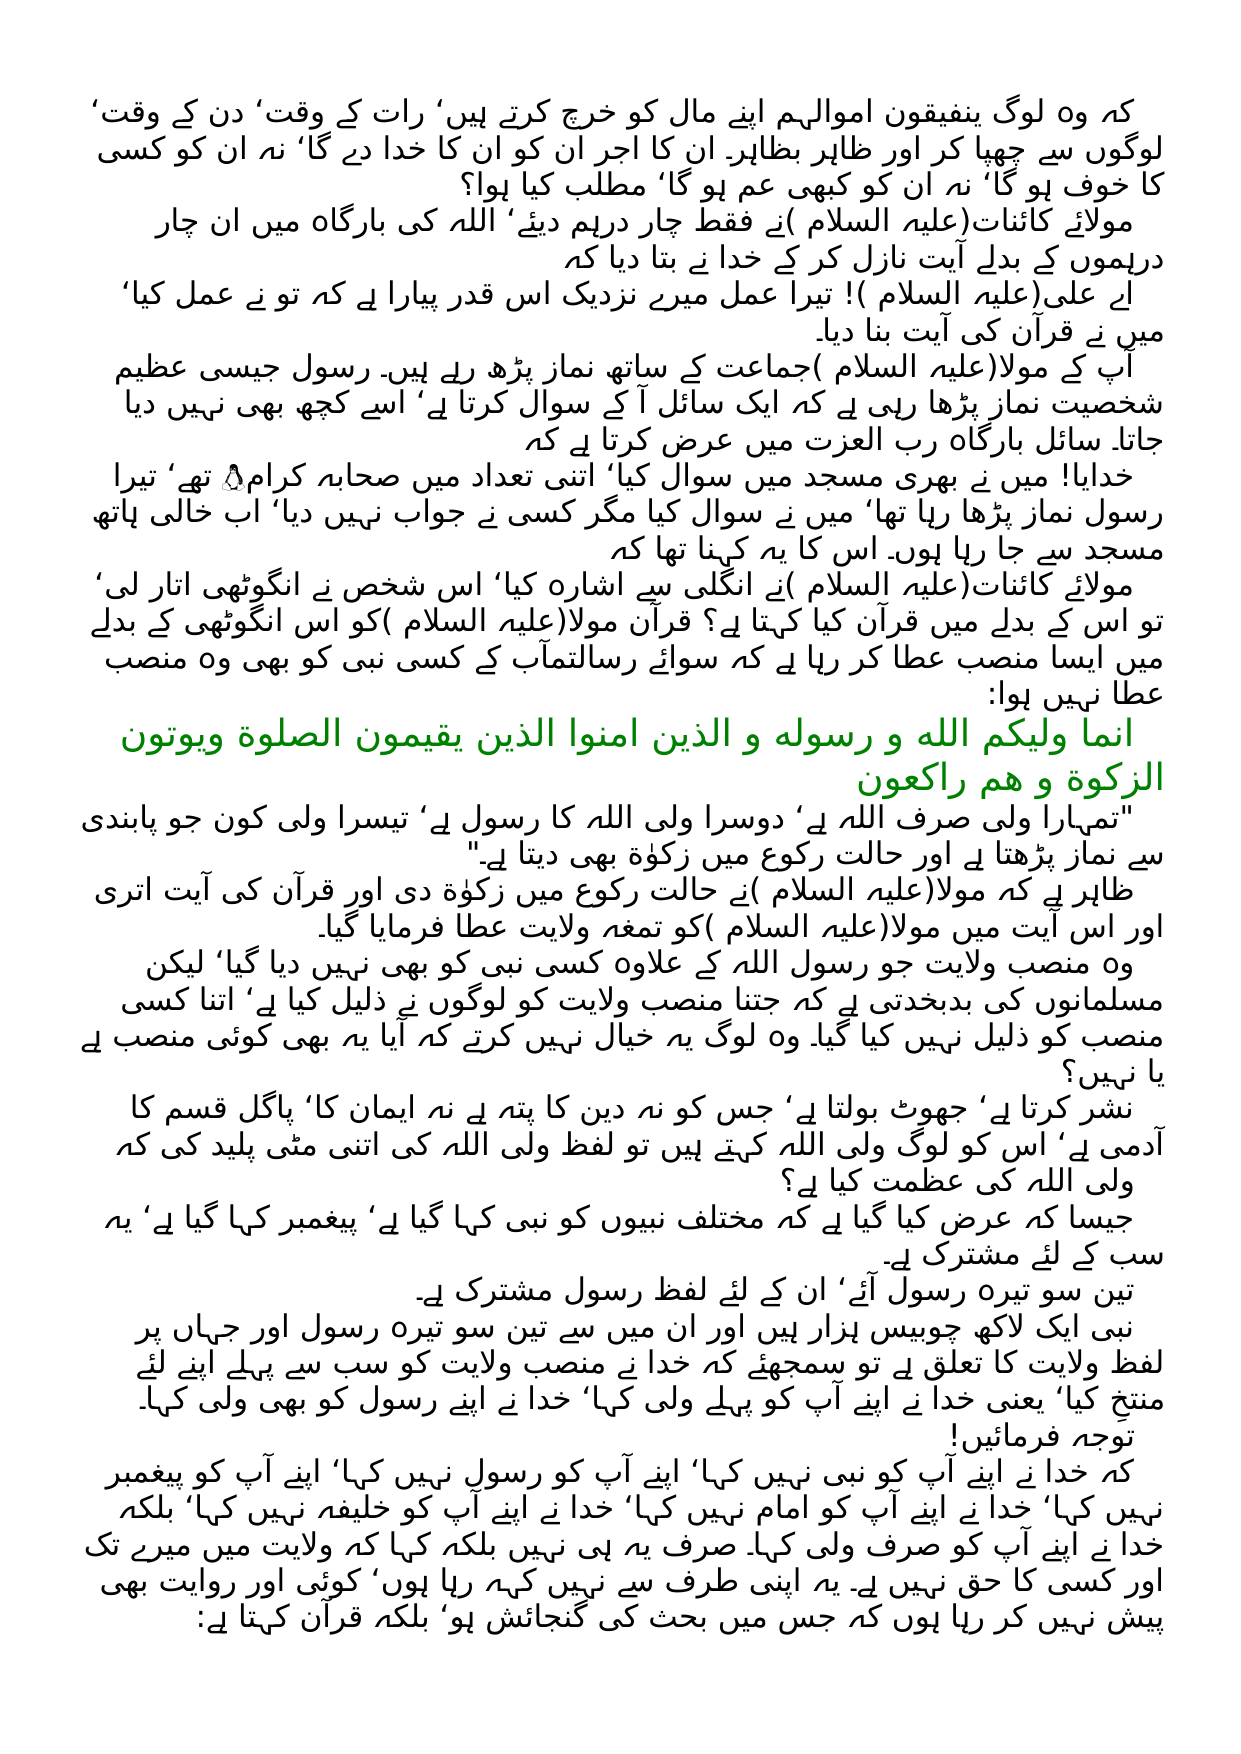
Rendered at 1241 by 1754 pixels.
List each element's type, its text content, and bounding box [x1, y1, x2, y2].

text وہ منصب ولایت جو رسول اللہ کے علاوہ کسی نبی کو بھی نہیں دیا گیا‘ لیکن مسلمانوں کی بدبخدتی ہے کہ جتنا منصب ولایت کو لوگوں نے ذلیل کیا ہے‘ اتنا کسی منصب کو ذلیل نہیں کیا گیا۔ وہ لوگ یہ خیال نہیں کرتے کہ آیا یہ بھی کوئی منصب ہے یا نہیں؟ [75, 944, 1165, 1090]
text نشر کرتا ہے‘ جھوٹ بولتا ہے‘ جس کو نہ دین کا پتہ ہے نہ ایمان کا‘ پاگل قسم کا آدمی ہے‘ اس کو لوگ ولی اللہ کہتے ہیں تو لفظ ولی اللہ کی اتنی مٹی پلید کی کہ [75, 1090, 1165, 1163]
text کہ خدا نے اپنے آپ کو نبی نہیں کہا‘ اپنے آپ کو رسول نہیں کہا‘ اپنے آپ کو پیغمبر نہیں کہا‘ خدا نے اپنے آپ کو امام نہیں کہا‘ خدا نے اپنے آپ کو خلیفہ نہیں کہا‘ بلکہ خدا نے اپنے آپ کو صرف ولی کہا۔ صرف یہ ہی نہیں بلکہ کہا کہ ولایت میں میرے تک اور کسی کا حق نہیں ہے۔ یہ اپنی طرف سے نہیں کہہ رہا ہوں‘ کوئی اور روایت بھی پیش نہیں کر رہا ہوں کہ جس میں بحث کی گنجائش ہو‘ بلکہ قرآن کہتا ہے: [75, 1453, 1165, 1635]
text انما ولیکم الله و رسوله و الذین امنوا الذین یقیمون الصلوة ويوتون الزکوة و هم راکعون [75, 712, 1165, 799]
text اے علی(علیہ السلام )! تیرا عمل میرے نزدیک اس قدر پیارا ہے کہ تو نے عمل کیا‘ میں نے قرآن کی آیت بنا دیا۔ [75, 276, 1165, 348]
text جیسا کہ عرض کیا گیا ہے کہ مختلف نبیوں کو نبی کہا گیا ہے‘ پیغمبر کہا گیا ہے‘ یہ سب کے لئے مشترک ہے۔ [75, 1199, 1165, 1272]
text ظاہر ہے کہ مولا(علیہ السلام )نے حالت رکوع میں زکوٰة دی اور قرآن کی آیت اتری اور اس آیت میں مولا(علیہ السلام )کو تمغہ ولایت عطا فرمایا گیا۔ [75, 872, 1165, 944]
text کہ وہ لوگ ینفیقون اموالہم اپنے مال کو خرچ کرتے ہیں‘ رات کے وقت‘ دن کے وقت‘ لوگوں سے چھپا کر اور ظاہر بظاہر۔ ان کا اجر ان کو ان کا خدا دے گا‘ نہ ان کو کسی کا خوف ہو گا‘ نہ ان کو کبھی عم ہو گا‘ مطلب کیا ہوا؟ [75, 94, 1165, 203]
text خدایا! میں نے بھری مسجد میں سوال کیا‘ اتنی تعداد میں صحابہ کرام تھے‘ تیرا رسول نماز پڑھا رہا تھا‘ میں نے سوال کیا مگر کسی نے جواب نہیں دیا‘ اب خالی ہاتھ مسجد سے جا رہا ہوں۔ اس کا یہ کہنا تھا کہ [75, 457, 1165, 566]
text تین سو تیرہ رسول آئے‘ ان کے لئے لفظ رسول مشترک ہے۔ [75, 1272, 1165, 1308]
text "تمہارا ولی صرف اللہ ہے‘ دوسرا ولی اللہ کا رسول ہے‘ تیسرا ولی کون جو پابندی سے نماز پڑھتا ہے اور حالت رکوع میں زکوٰة بھی دیتا ہے۔" [75, 799, 1165, 872]
text نبی ایک لاکھ چوبیس ہزار ہیں اور ان میں سے تین سو تیرہ رسول اور جہاں پر لفظ ولایت کا تعلق ہے تو سمجھئے کہ خدا نے منصب ولایت کو سب سے پہلے اپنے لئے منتخِ کیا‘ یعنی خدا نے اپنے آپ کو پہلے ولی کہا‘ خدا نے اپنے رسول کو بھی ولی کہا۔ [75, 1308, 1165, 1417]
text آپ کے مولا(علیہ السلام )جماعت کے ساتھ نماز پڑھ رہے ہیں۔ رسول جیسی عظیم شخصیت نماز پڑھا رہی ہے کہ ایک سائل آ کے سوال کرتا ہے‘ اسے کچھ بھی نہیں دیا جاتا۔ سائل بارگاہ رب العزت میں عرض کرتا ہے کہ [75, 348, 1165, 457]
text توجہ فرمائیں! [75, 1417, 1165, 1453]
text مولائے کائنات(علیہ السلام )نے فقط چار درہم دیئے‘ اللہ کی بارگاہ میں ان چار درہموں کے بدلے آیت نازل کر کے خدا نے بتا دیا کہ [75, 203, 1165, 276]
text مولائے کائنات(علیہ السلام )نے انگلی سے اشارہ کیا‘ اس شخص نے انگوٹھی اتار لی‘ تو اس کے بدلے میں قرآن کیا کہتا ہے؟ قرآن مولا(علیہ السلام )کو اس انگوٹھی کے بدلے میں ایسا منصب عطا کر رہا ہے کہ سوائے رسالتمآب کے کسی نبی کو بھی وہ منصب عطا نہیں ہوا: [75, 566, 1165, 712]
text ولی اللہ کی عظمت کیا ہے؟ [75, 1163, 1165, 1199]
